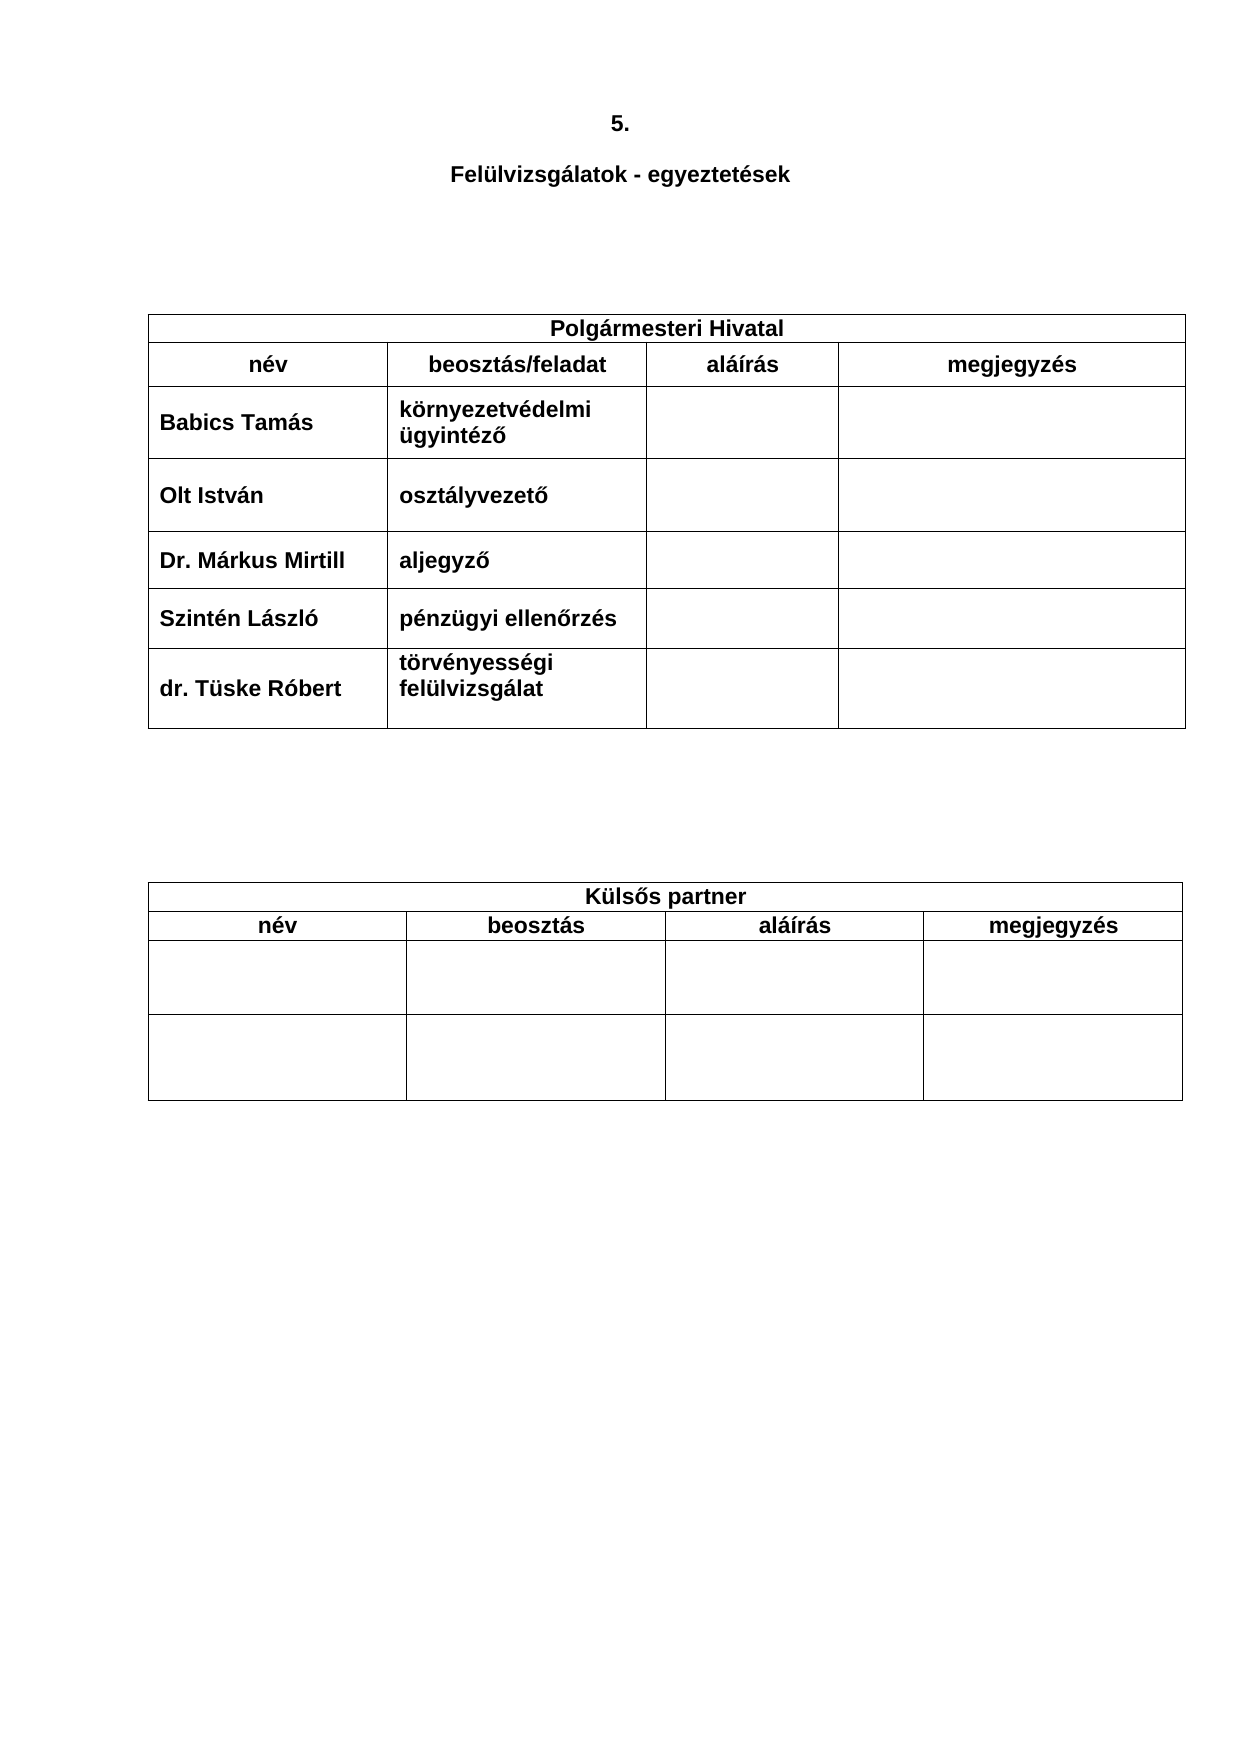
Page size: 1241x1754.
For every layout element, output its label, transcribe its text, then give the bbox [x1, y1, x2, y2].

table_cell Olt István [149, 459, 387, 531]
table_cell [647, 532, 838, 588]
table_cell [149, 1015, 406, 1100]
table_cell osztályvezető [388, 459, 646, 531]
table_cell [666, 1015, 923, 1100]
table_cell név [149, 912, 406, 940]
text 5. [148, 110, 1093, 136]
table_cell [149, 941, 406, 1013]
table_cell [647, 459, 838, 531]
table_cell [647, 387, 838, 458]
table_cell [924, 941, 1182, 1013]
table_cell aljegyző [388, 532, 646, 588]
table_cell [647, 589, 838, 648]
table_cell [647, 649, 838, 728]
table_cell beosztás [407, 912, 665, 940]
table_cell [407, 1015, 665, 1100]
text Felülvizsgálatok - egyeztetések [148, 161, 1093, 187]
table_cell pénzügyi ellenőrzés [388, 589, 646, 648]
table_cell [407, 941, 665, 1013]
table_cell megjegyzés [924, 912, 1182, 940]
table_cell beosztás/feladat [388, 343, 646, 386]
table_cell [924, 1015, 1182, 1100]
table_cell Babics Tamás [149, 387, 387, 458]
table_cell név [149, 343, 387, 386]
table_cell [839, 387, 1185, 458]
table_cell környezetvédelmi ügyintéző [388, 387, 646, 458]
table_cell dr. Tüske Róbert [149, 649, 387, 728]
table_cell [839, 589, 1185, 648]
table_cell [839, 532, 1185, 588]
table_cell törvényességi felülvizsgálat [388, 649, 646, 728]
table_cell [666, 941, 923, 1013]
table_header Polgármesteri Hivatal [149, 315, 1185, 342]
table_header Külsős partner [149, 883, 1182, 911]
table_cell aláírás [666, 912, 923, 940]
table_cell Dr. Márkus Mirtill [149, 532, 387, 588]
table_cell [839, 459, 1185, 531]
table_cell Szintén László [149, 589, 387, 648]
table_cell [839, 649, 1185, 728]
table_cell aláírás [647, 343, 838, 386]
table_cell megjegyzés [839, 343, 1185, 386]
